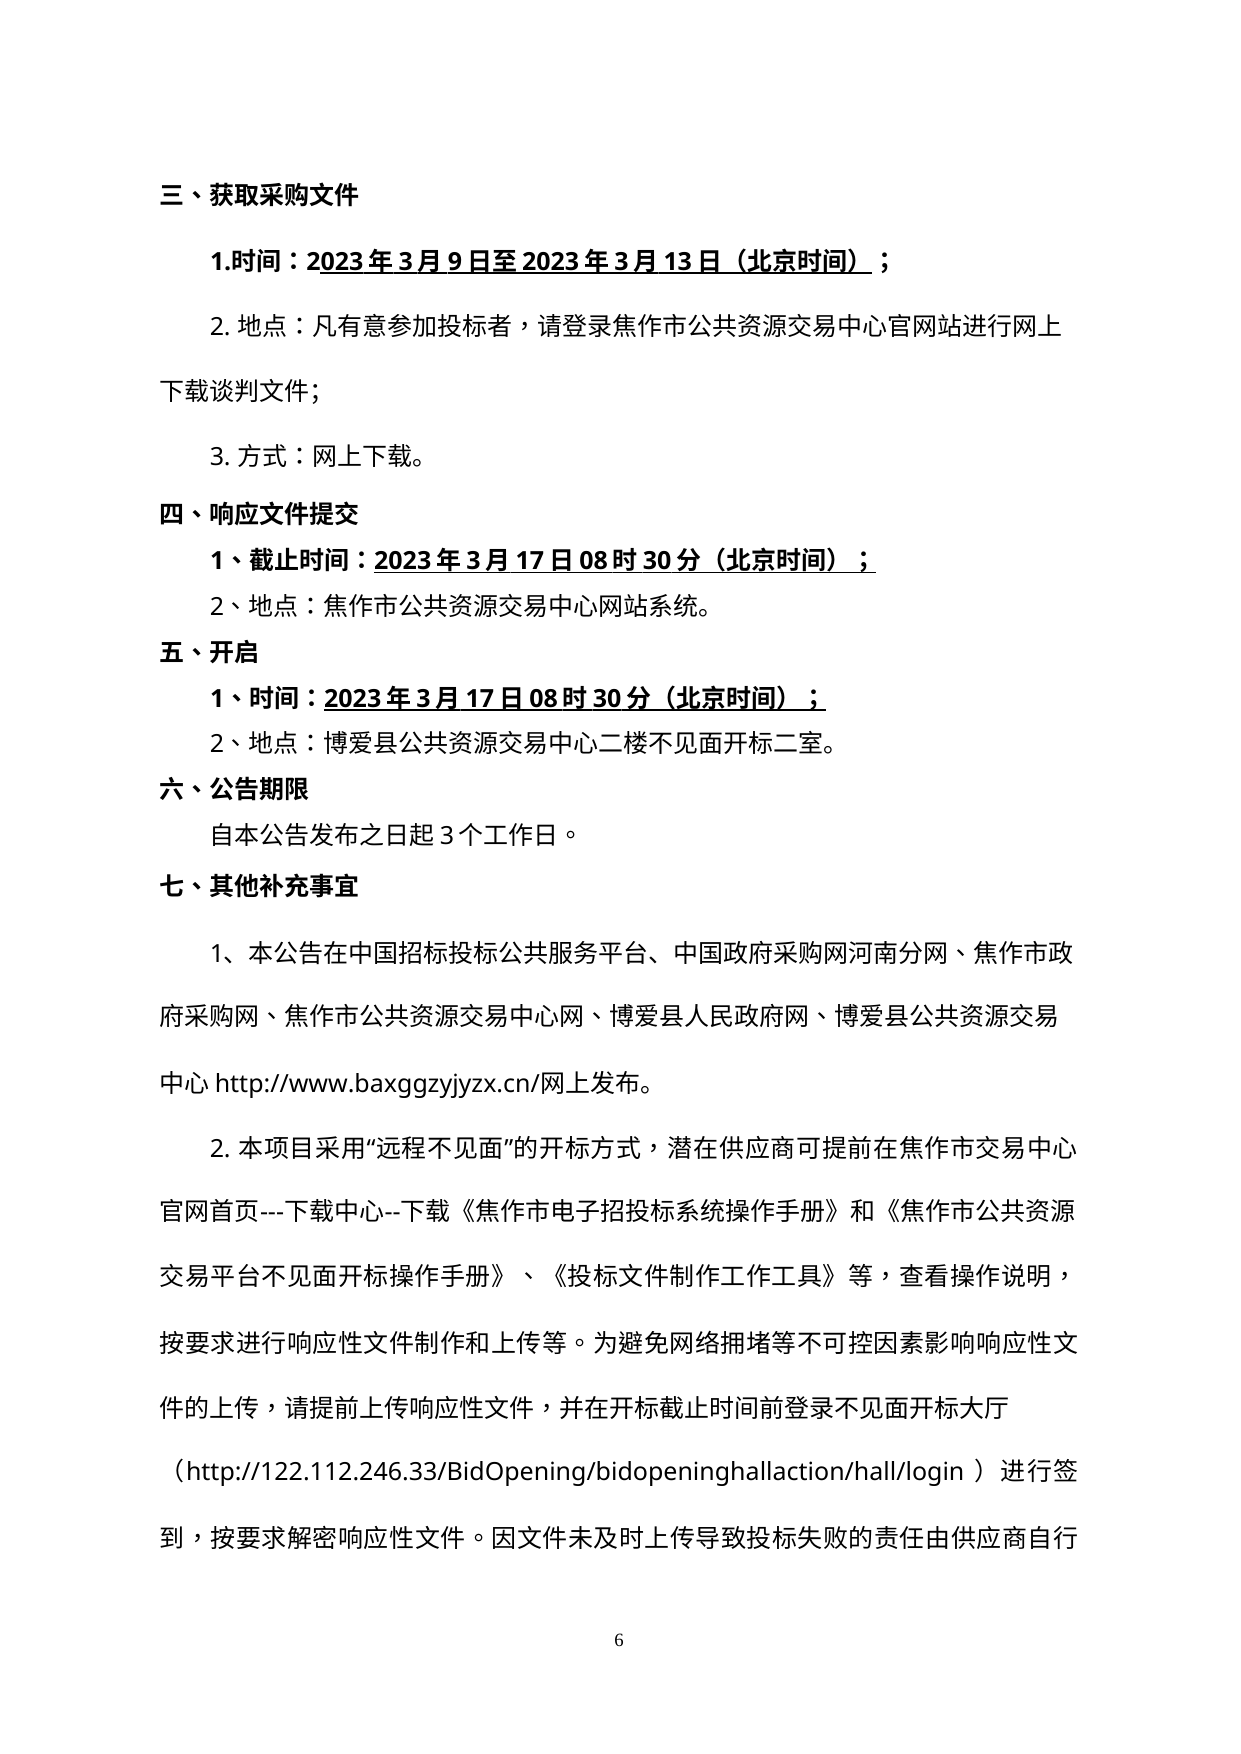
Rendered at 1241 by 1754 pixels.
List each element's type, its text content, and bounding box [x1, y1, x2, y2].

text 1、截止时间：2023年3月17日08时30分（北京时间）； [159, 533, 1078, 579]
text 六、公告期限 [159, 762, 1078, 808]
text 2. 地点：凡有意参加投标者，请登录焦作市公共资源交易中心官网站进行网上下载谈判文件； [159, 292, 1078, 422]
text 1、时间：2023年3月17日08时30分（北京时间）； [159, 670, 1078, 716]
text 2. 本项目采用“远程不见面”的开标方式，潜在供应商可提前在焦作市交易中心官网首页---下载中心--下载《焦作市电子招投标系统操作手册》和《焦作市公共资源交易平台不见面开标操作手册》、《投标文件制作工作工具》等，查看操作说明，按要求进行响应性文件制作和上传等。为避免网络拥堵等不可控因素影响响应性文件的上传，请提前上传响应性文件，并在开标截止时间前登录不见面开标大厅 [159, 1114, 1078, 1439]
text 四、响应文件提交 [159, 487, 1078, 533]
text 2、地点：焦作市公共资源交易中心网站系统。 [159, 579, 1078, 624]
text 1、本公告在中国招标投标公共服务平台、中国政府采购网河南分网、焦作市政府采购网、焦作市公共资源交易中心网、博爱县人民政府网、博爱县公共资源交易中心http://www.baxggzyjyzx.cn/网上发布。 [159, 919, 1078, 1114]
text 2、地点：博爱县公共资源交易中心二楼不见面开标二室。 [159, 716, 1078, 762]
text 1.时间：2023年3月9日至2023年3月13日（北京时间）； [159, 227, 1078, 292]
text 七、其他补充事宜 [159, 854, 1078, 919]
text 三、获取采购文件 [159, 162, 1078, 227]
text 五、开启 [159, 624, 1078, 670]
text 自本公告发布之日起3个工作日。 [159, 808, 1078, 854]
text 3. 方式：网上下载。 [159, 422, 1078, 487]
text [159, 1439, 1078, 1569]
